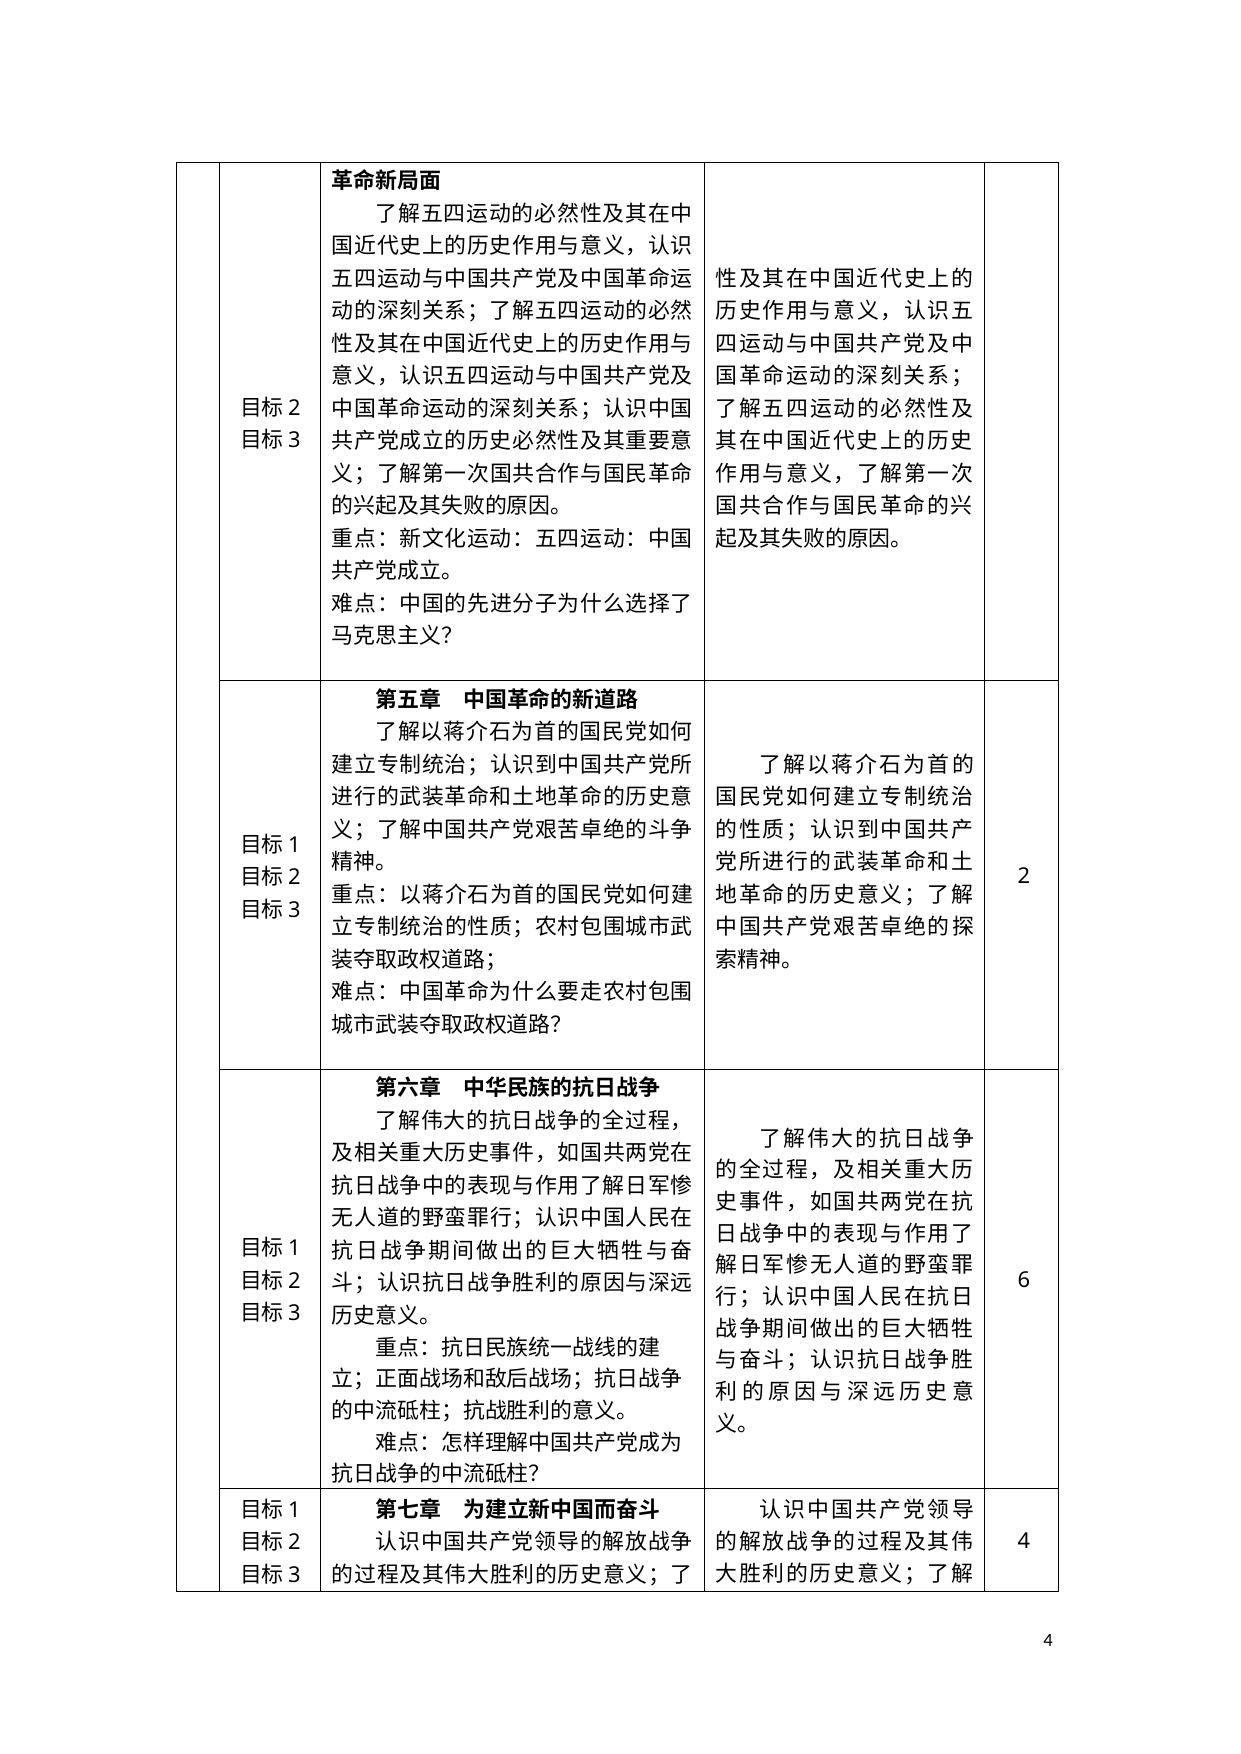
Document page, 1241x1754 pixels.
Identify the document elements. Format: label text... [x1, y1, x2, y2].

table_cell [705, 1489, 984, 1591]
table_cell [321, 1489, 704, 1591]
table_cell 目标1 目标2 目标3 [220, 1489, 320, 1591]
table_cell 了解伟大的抗日战争的全过程，及相关重大历史事件，如国共两党在抗日战争中的表现与作用了解日军惨无人道的野蛮罪行；认识中国人民在抗日战争期间做出的巨大牺牲与奋斗；认识抗日战争胜利的原因与深远历史意义。 [705, 1070, 984, 1488]
table_cell 6 [985, 1070, 1058, 1488]
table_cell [321, 163, 704, 680]
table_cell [705, 163, 984, 680]
table_cell 2 [985, 681, 1058, 1069]
table_cell 目标1 目标2 目标3 [220, 1070, 320, 1488]
table_cell 了解以蒋介石为首的国民党如何建立专制统治的性质；认识到中国共产党所进行的武装革命和土地革命的历史意义；了解中国共产党艰苦卓绝的探索精神。 [705, 681, 984, 1069]
table_cell 第六章 中华民族的抗日战争 了解伟大的抗日战争的全过程，及相关重大历史事件，如国共两党在抗日战争中的表现与作用了解日军惨无人道的野蛮罪行；认识中国人民在抗日战争期间做出的巨大牺牲与奋斗；认识抗日战争胜利的原因与深远历史意义。 重点：抗日民族统一战线的建立；正面战场和敌后战场；抗日战争的中流砥柱；抗战胜利的意义。 难点：怎样理解中国共产党成为抗日战争的中流砥柱？ [321, 1070, 704, 1488]
table_cell 第五章 中国革命的新道路 了解以蒋介石为首的国民党如何建立专制统治；认识到中国共产党所进行的武装革命和土地革命的历史意义；了解中国共产党艰苦卓绝的斗争精神。 重点：以蒋介石为首的国民党如何建立专制统治的性质；农村包围城市武装夺取政权道路； 难点：中国革命为什么要走农村包围城市武装夺取政权道路？ [321, 681, 704, 1069]
table_cell 目标1 目标2 目标3 [220, 681, 320, 1069]
table_cell 目标1 目标2 目标3 [220, 163, 320, 680]
table_cell 4 [985, 163, 1058, 680]
table_cell 4 [985, 1489, 1058, 1591]
